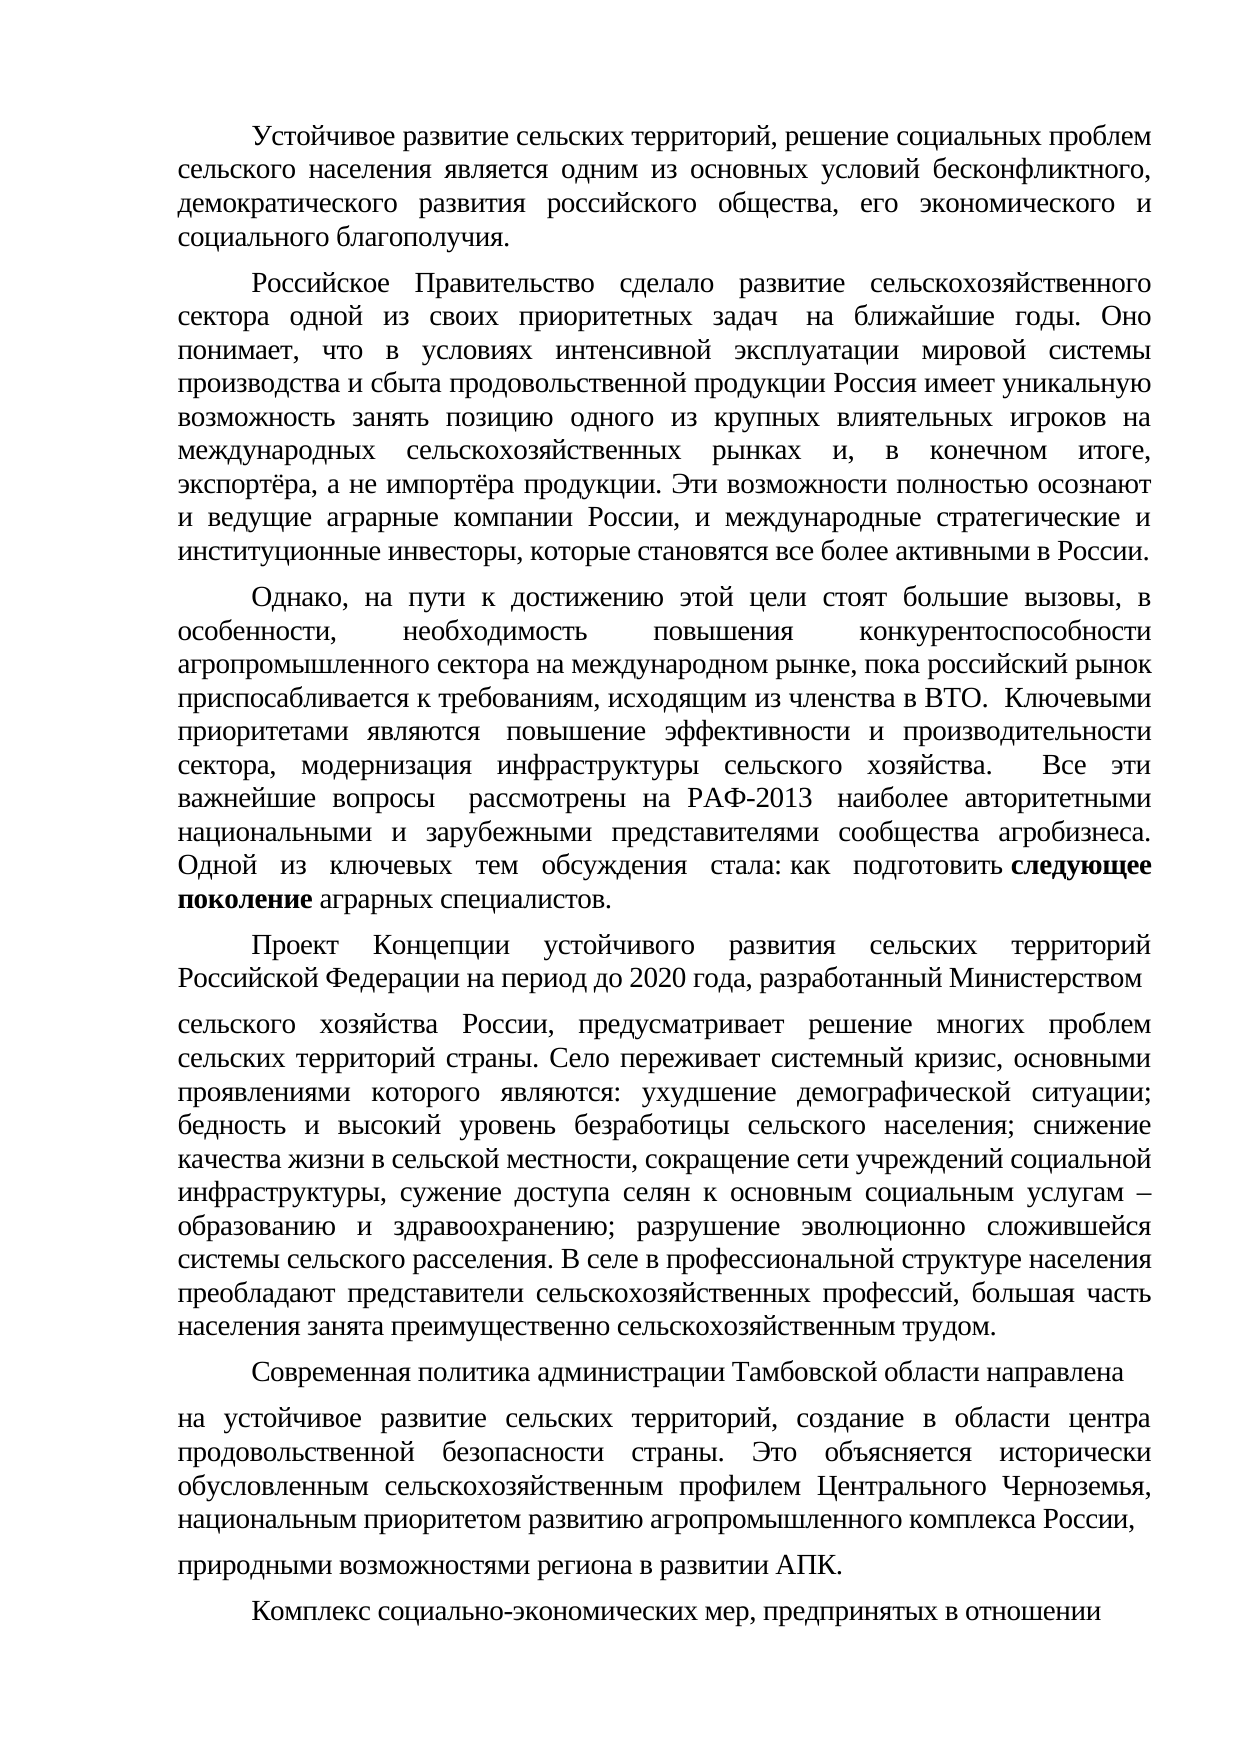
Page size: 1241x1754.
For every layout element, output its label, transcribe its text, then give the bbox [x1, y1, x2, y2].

text Устойчивое развитие сельских территорий, решение социальных проблем сельского населения является одним из основных условий бесконфликтного, демократического развития российского общества, его экономического и социального благополучия. [177, 118, 1152, 252]
text Комплекс социально-экономических мер, предпринятых в отношении [177, 1593, 1152, 1627]
text Проект Концепции устойчивого развития сельских территорий Российской Федерации на период до 2020 года, разработанный Министерством [177, 927, 1152, 994]
text Современная политика администрации Тамбовской области направлена [177, 1354, 1152, 1388]
text на устойчивое развитие сельских территорий, создание в области центра продовольственной безопасности страны. Это объясняется исторически обусловленным сельскохозяйственным профилем Центрального Черноземья, национальным приоритетом развитию агропромышленного комплекса России, [177, 1401, 1152, 1535]
text природными возможностями региона в развитии АПК. [177, 1547, 1152, 1581]
text Однако, на пути к достижению этой цели стоят большие вызовы, в особенности, необходимость повышения конкурентоспособности агропромышленного сектора на международном рынке, пока российский рынок приспосабливается к требованиям, исходящим из членства в ВТО. Ключевыми приоритетами являются повышение эффективности и производительности сектора, модернизация инфраструктуры сельского хозяйства. Все эти важнейшие вопросы рассмотрены на РАФ-2013 наиболее авторитетными национальными и зарубежными представителями сообщества агробизнеса. Одной из ключевых тем обсуждения стала: как подготовить следующее поколение аграрных специалистов. [177, 579, 1152, 914]
text Российское Правительство сделало развитие сельскохозяйственного сектора одной из своих приоритетных задач на ближайшие годы. Оно понимает, что в условиях интенсивной эксплуатации мировой системы производства и сбыта продовольственной продукции Россия имеет уникальную возможность занять позицию одного из крупных влиятельных игроков на международных сельскохозяйственных рынках и, в конечном итоге, экспортёра, а не импортёра продукции. Эти возможности полностью осознают и ведущие аграрные компании России, и международные стратегические и институционные инвесторы, которые становятся все более активными в России. [177, 265, 1152, 567]
text сельского хозяйства России, предусматривает решение многих проблем сельских территорий страны. Село переживает системный кризис, основными проявлениями которого являются: ухудшение демографической ситуации; бедность и высокий уровень безработицы сельского населения; снижение качества жизни в сельской местности, сокращение сети учреждений социальной инфраструктуры, сужение доступа селян к основным социальным услугам – образованию и здравоохранению; разрушение эволюционно сложившейся системы сельского расселения. В селе в профессиональной структуре населения преобладают представители сельскохозяйственных профессий, большая часть населения занята преимущественно сельскохозяйственным трудом. [177, 1007, 1152, 1342]
